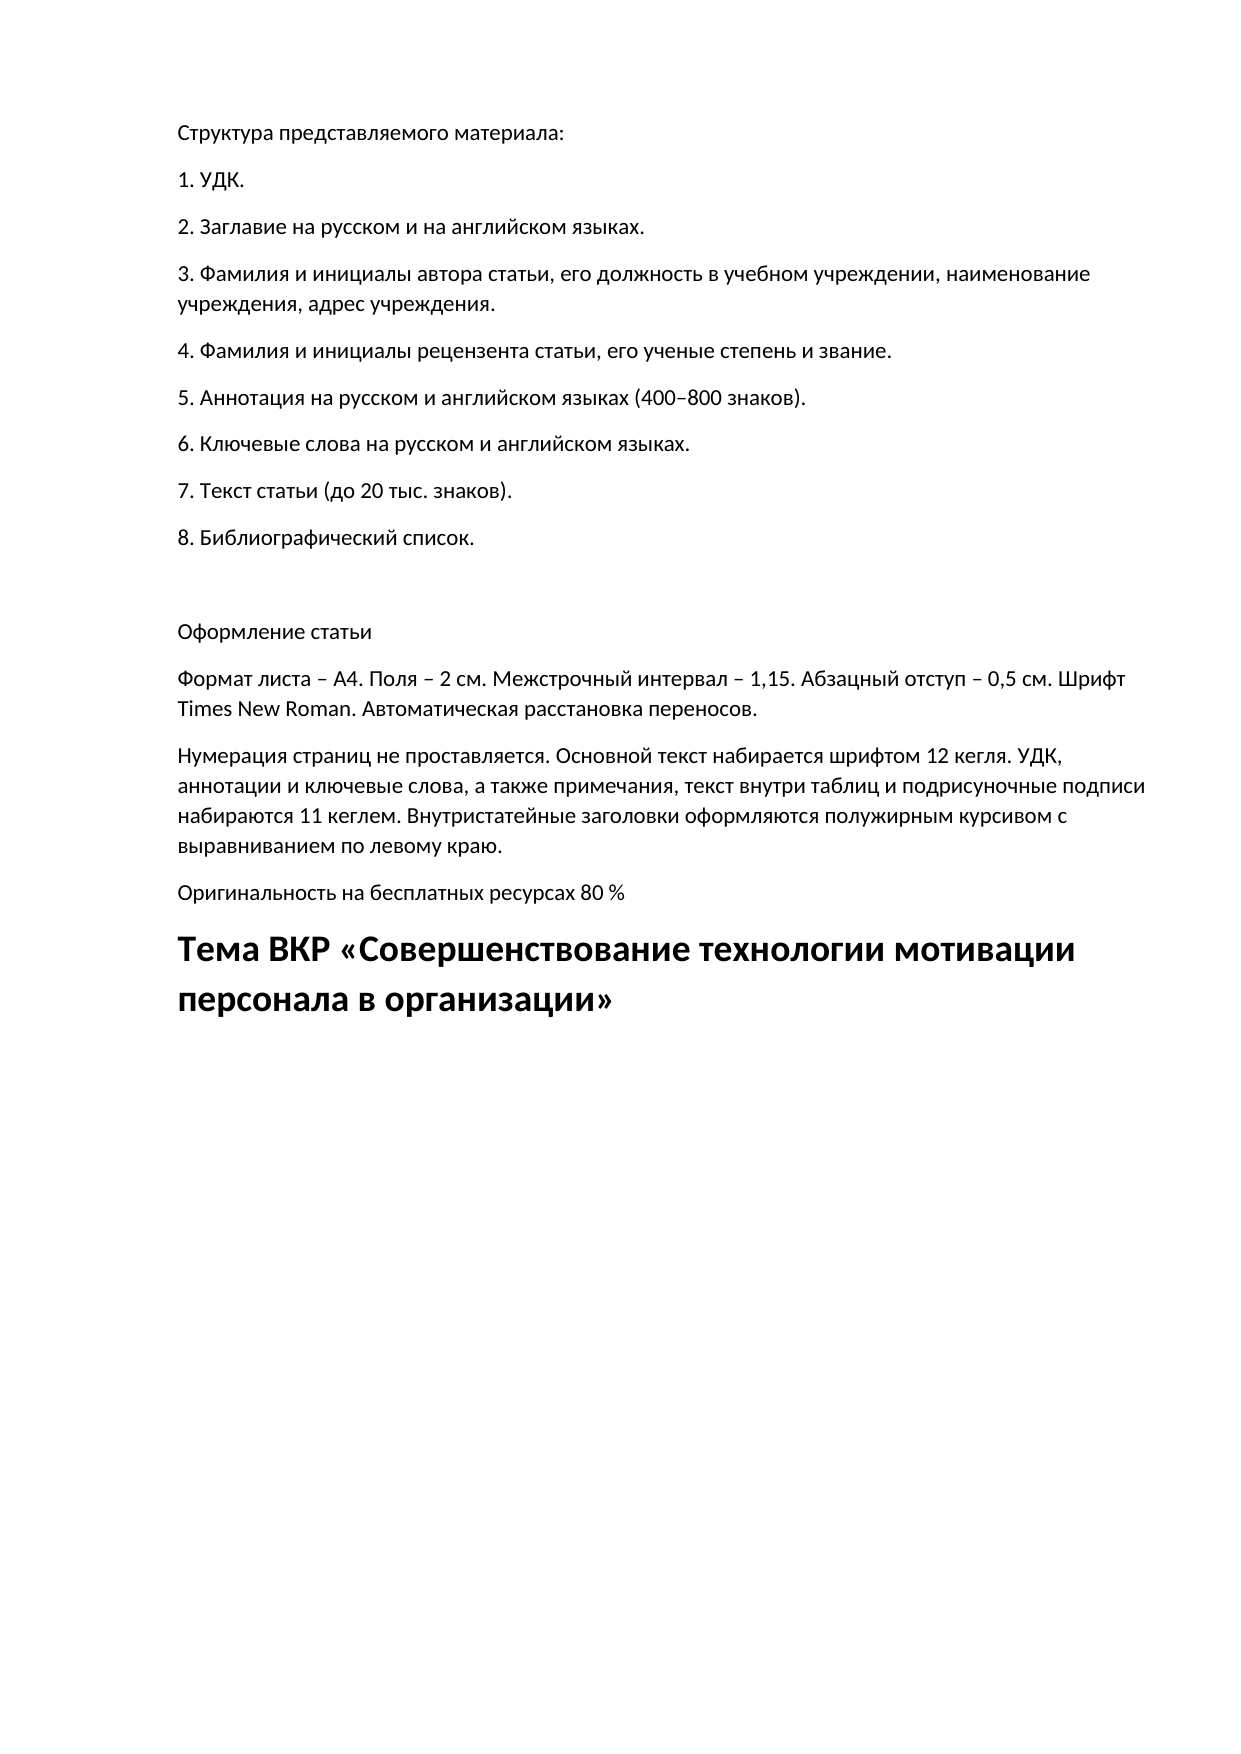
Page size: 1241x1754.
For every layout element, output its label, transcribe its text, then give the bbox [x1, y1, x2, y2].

text 2. Заглавие на русском и на английском языках. [177, 212, 1152, 240]
text Тема ВКР «Совершенствование технологии мотивации персонала в организации» [177, 925, 1152, 1021]
text Оформление статьи [177, 617, 1152, 645]
text 1. УДК. [177, 165, 1152, 193]
text 8. Библиографический список. [177, 523, 1152, 551]
text 6. Ключевые слова на русском и английском языках. [177, 429, 1152, 458]
text 4. Фамилия и инициалы рецензента статьи, его ученые степень и звание. [177, 336, 1152, 364]
text Формат листа – А4. Поля – 2 см. Межстрочный интервал – 1,15. Абзацный отступ – 0,5 см. Шрифт Times New Roman. Автоматическая расстановка переносов. [177, 664, 1152, 722]
text Структура представляемого материала: [177, 118, 1152, 146]
text 5. Аннотация на русском и английском языках (400–800 знаков). [177, 383, 1152, 411]
text 7. Текст статьи (до 20 тыс. знаков). [177, 476, 1152, 504]
text 3. Фамилия и инициалы автора статьи, его должность в учебном учреждении, наименование учреждения, адрес учреждения. [177, 259, 1152, 317]
text Оригинальность на бесплатных ресурсах 80 % [177, 878, 1152, 907]
text Нумерация страниц не проставляется. Основной текст набирается шрифтом 12 кегля. УДК, аннотации и ключевые слова, а также примечания, текст внутри таблиц и подрисуночные подписи набираются 11 кеглем. Внутристатейные заголовки оформляются полужирным курсивом с выравниванием по левому краю. [177, 741, 1152, 860]
